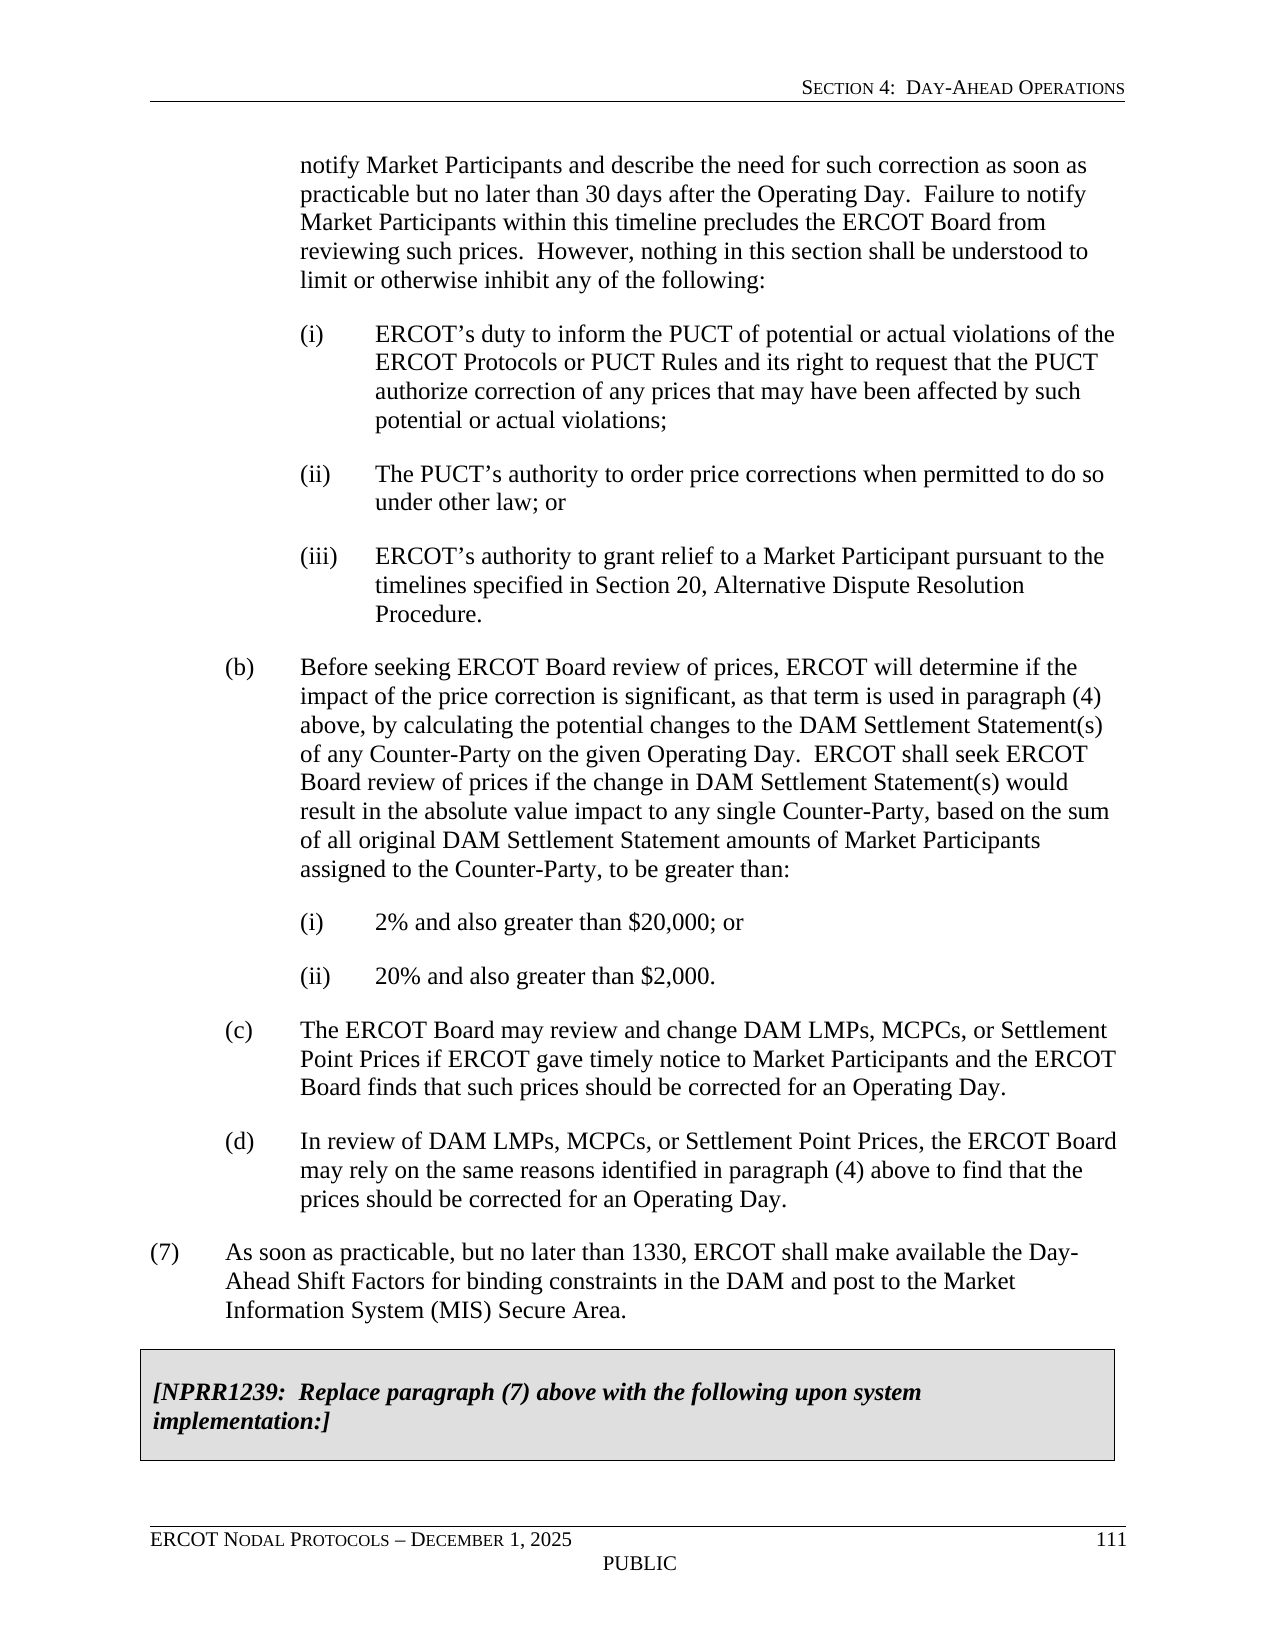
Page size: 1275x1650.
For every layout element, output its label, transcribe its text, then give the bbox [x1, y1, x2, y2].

text (d) In review of DAM LMPs, MCPCs, or Settlement Point Prices, the ERCOT Board may rely on the same reasons identified in paragraph (4) above to find that the prices should be corrected for an Operating Day. [225, 1126, 1125, 1212]
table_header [141, 1350, 1114, 1460]
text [225, 150, 1125, 294]
text (ii) 20% and also greater than $2,000. [300, 961, 1125, 990]
text (c) The ERCOT Board may review and change DAM LMPs, MCPCs, or Settlement Point Prices if ERCOT gave timely notice to Market Participants and the ERCOT Board finds that such prices should be corrected for an Operating Day. [225, 1015, 1125, 1101]
text (b) Before seeking ERCOT Board review of prices, ERCOT will determine if the impact of the price correction is significant, as that term is used in paragraph (4) above, by calculating the potential changes to the DAM Settlement Statement(s) of any Counter-Party on the given Operating Day. ERCOT shall seek ERCOT Board review of prices if the change in DAM Settlement Statement(s) would result in the absolute value impact to any single Counter-Party, based on the sum of all original DAM Settlement Statement amounts of Market Participants assigned to the Counter-Party, to be greater than: [225, 652, 1125, 882]
text (iii) ERCOT’s authority to grant relief to a Market Participant pursuant to the timelines specified in Section 20, Alternative Dispute Resolution Procedure. [300, 541, 1125, 627]
text (ii) The PUCT’s authority to order price corrections when permitted to do so under other law; or [300, 459, 1125, 516]
text (i) ERCOT’s duty to inform the PUCT of potential or actual violations of the ERCOT Protocols or PUCT Rules and its right to request that the PUCT authorize correction of any prices that may have been affected by such potential or actual violations; [300, 319, 1125, 434]
text (i) 2% and also greater than $20,000; or [300, 907, 1125, 936]
text (7) As soon as practicable, but no later than 1330, ERCOT shall make available the Day-Ahead Shift Factors for binding constraints in the DAM and post to the Market Information System (MIS) Secure Area. [150, 1237, 1125, 1324]
